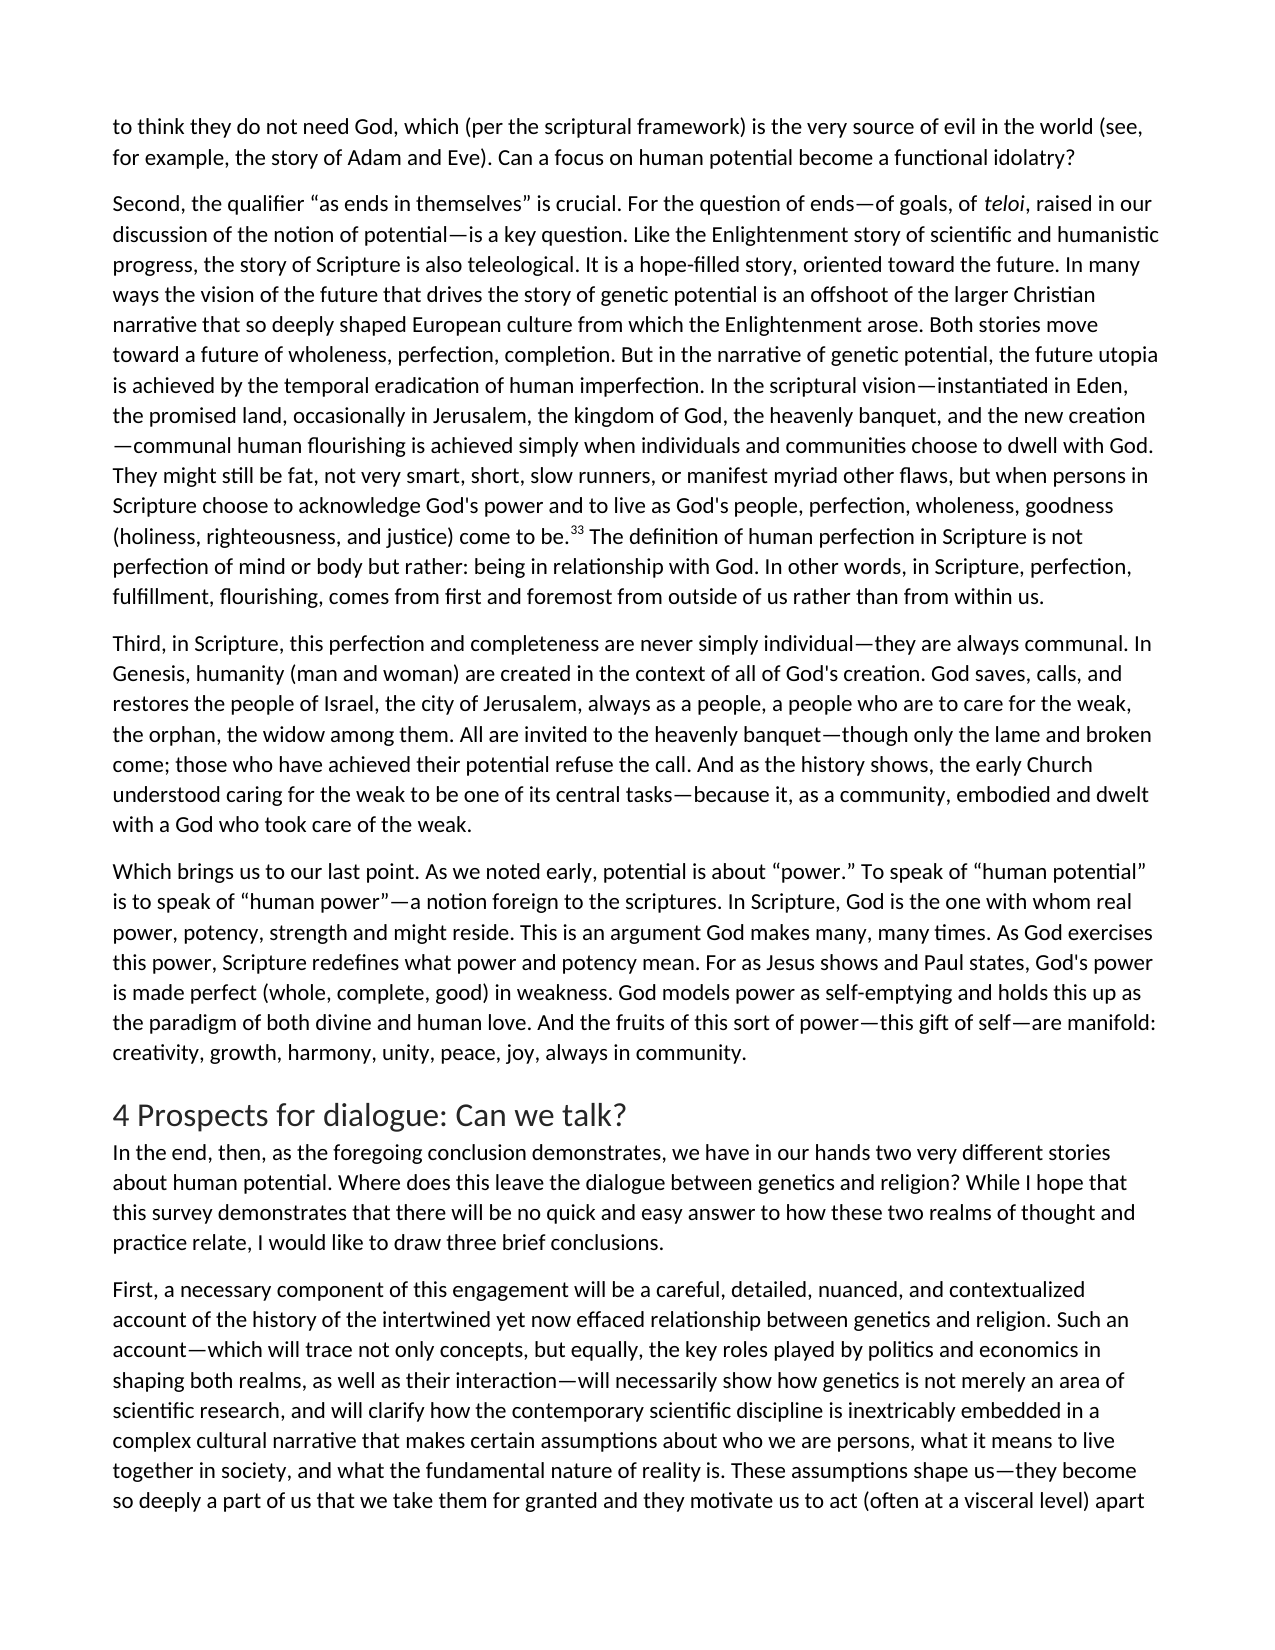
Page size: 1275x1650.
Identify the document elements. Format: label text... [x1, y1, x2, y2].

text Second, the qualifier “as ends in themselves” is crucial. For the question of ends—of goals, of teloi, raised in our discussion of the notion of potential—is a key question. Like the Enlightenment story of scientific and humanistic progress, the story of Scripture is also teleological. It is a hope-filled story, oriented toward the future. In many ways the vision of the future that drives the story of genetic potential is an offshoot of the larger Christian narrative that so deeply shaped European culture from which the Enlightenment arose. Both stories move toward a future of wholeness, perfection, completion. But in the narrative of genetic potential, the future utopia is achieved by the temporal eradication of human imperfection. In the scriptural vision—instantiated in Eden, the promised land, occasionally in Jerusalem, the kingdom of God, the heavenly banquet, and the new creation—communal human flourishing is achieved simply when individuals and communities choose to dwell with God. They might still be fat, not very smart, short, slow runners, or manifest myriad other flaws, but when persons in Scripture choose to acknowledge God's power and to live as God's people, perfection, wholeness, goodness (holiness, righteousness, and justice) come to be.33 The definition of human perfection in Scripture is not perfection of mind or body but rather: being in relationship with God. In other words, in Scripture, perfection, fulfillment, flourishing, comes from first and foremost from outside of us rather than from within us. [112, 189, 1162, 610]
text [112, 1275, 1162, 1515]
text Which brings us to our last point. As we noted early, potential is about “power.” To speak of “human potential” is to speak of “human power”—a notion foreign to the scriptures. In Scripture, God is the one with whom real power, potency, strength and might reside. This is an argument God makes many, many times. As God exercises this power, Scripture redefines what power and potency mean. For as Jesus shows and Paul states, God's power is made perfect (whole, complete, good) in weakness. God models power as self-emptying and holds this up as the paradigm of both divine and human love. And the fruits of this sort of power—this gift of self—are manifold: creativity, growth, harmony, unity, peace, joy, always in community. [112, 857, 1162, 1067]
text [112, 112, 1162, 171]
text Third, in Scripture, this perfection and completeness are never simply individual—they are always communal. In Genesis, humanity (man and woman) are created in the context of all of God's creation. God saves, calls, and restores the people of Israel, the city of Jerusalem, always as a people, a people who are to care for the weak, the orphan, the widow among them. All are invited to the heavenly banquet—though only the lame and broken come; those who have achieved their potential refuse the call. And as the history shows, the early Church understood caring for the weak to be one of its central tasks—because it, as a community, embodied and dwelt with a God who took care of the weak. [112, 629, 1162, 838]
subtitle 4 Prospects for dialogue: Can we talk? [112, 1094, 1162, 1134]
text In the end, then, as the foregoing conclusion demonstrates, we have in our hands two very different stories about human potential. Where does this leave the dialogue between genetics and religion? While I hope that this survey demonstrates that there will be no quick and easy answer to how these two realms of thought and practice relate, I would like to draw three brief conclusions. [112, 1138, 1162, 1256]
